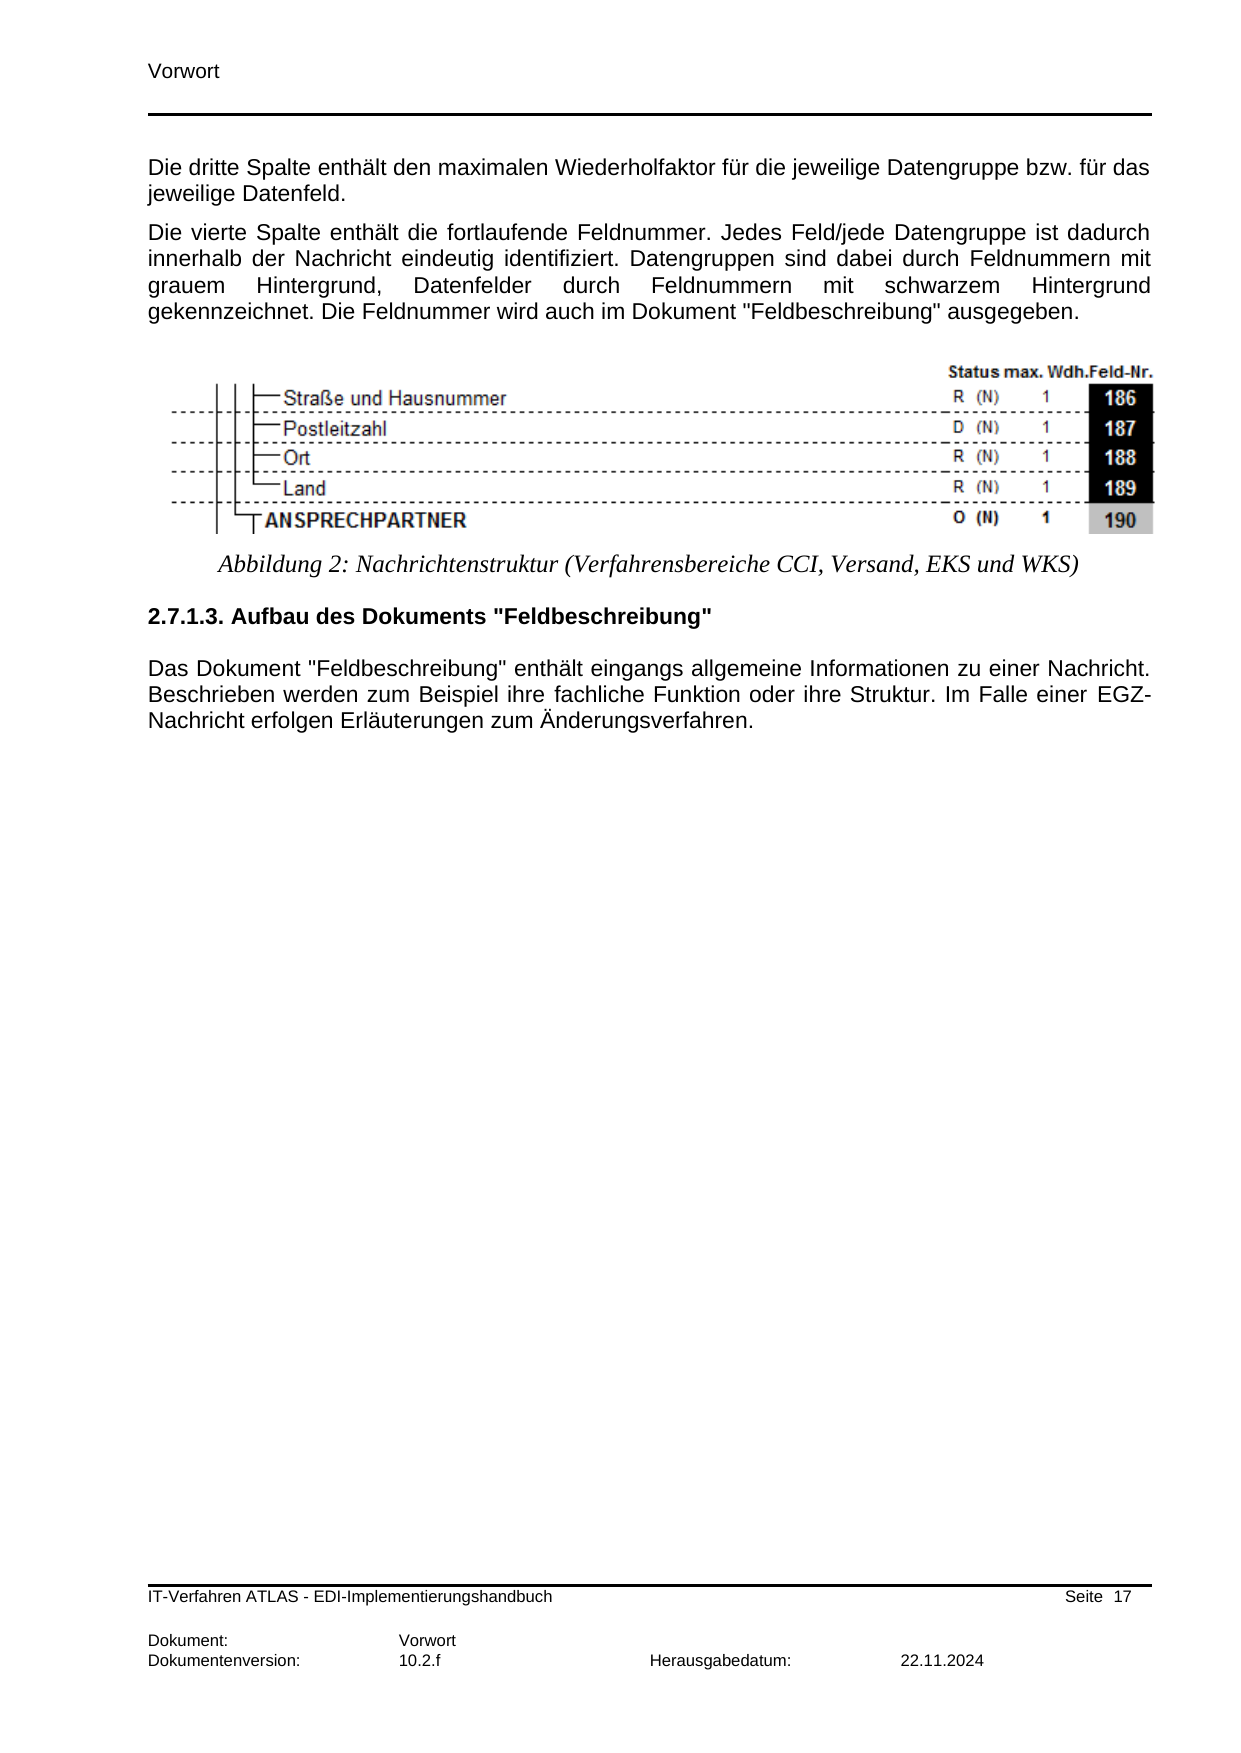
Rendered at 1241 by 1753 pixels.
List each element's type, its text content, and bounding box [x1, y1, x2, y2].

text Abbildung 2: Nachrichtenstruktur (Verfahrensbereiche CCI, Versand, EKS und WKS) [148, 549, 1152, 578]
picture [163, 353, 1166, 534]
subtitle Aufbau des Dokuments "Feldbeschreibung" [148, 603, 1152, 630]
text Die dritte Spalte enthält den maximalen Wiederholfaktor für die jeweilige Datengruppe bzw. für das jeweilige Datenfeld. [148, 154, 1152, 207]
text Die vierte Spalte enthält die fortlaufende Feldnummer. Jedes Feld/jede Datengruppe ist dadurch innerhalb der Nachricht eindeutig identifiziert. Datengruppen sind dabei durch Feldnummern mit grauem Hintergrund, Datenfelder durch Feldnummern mit schwarzem Hintergrund gekennzeichnet. Die Feldnummer wird auch im Dokument "Feldbeschreibung" ausgegeben. [148, 219, 1152, 324]
text Das Dokument "Feldbeschreibung" enthält eingangs allgemeine Informationen zu einer Nachricht. Beschrieben werden zum Beispiel ihre fachliche Funktion oder ihre Struktur. Im Falle einer EGZ-Nachricht erfolgen Erläuterungen zum Änderungsverfahren. [148, 655, 1152, 734]
